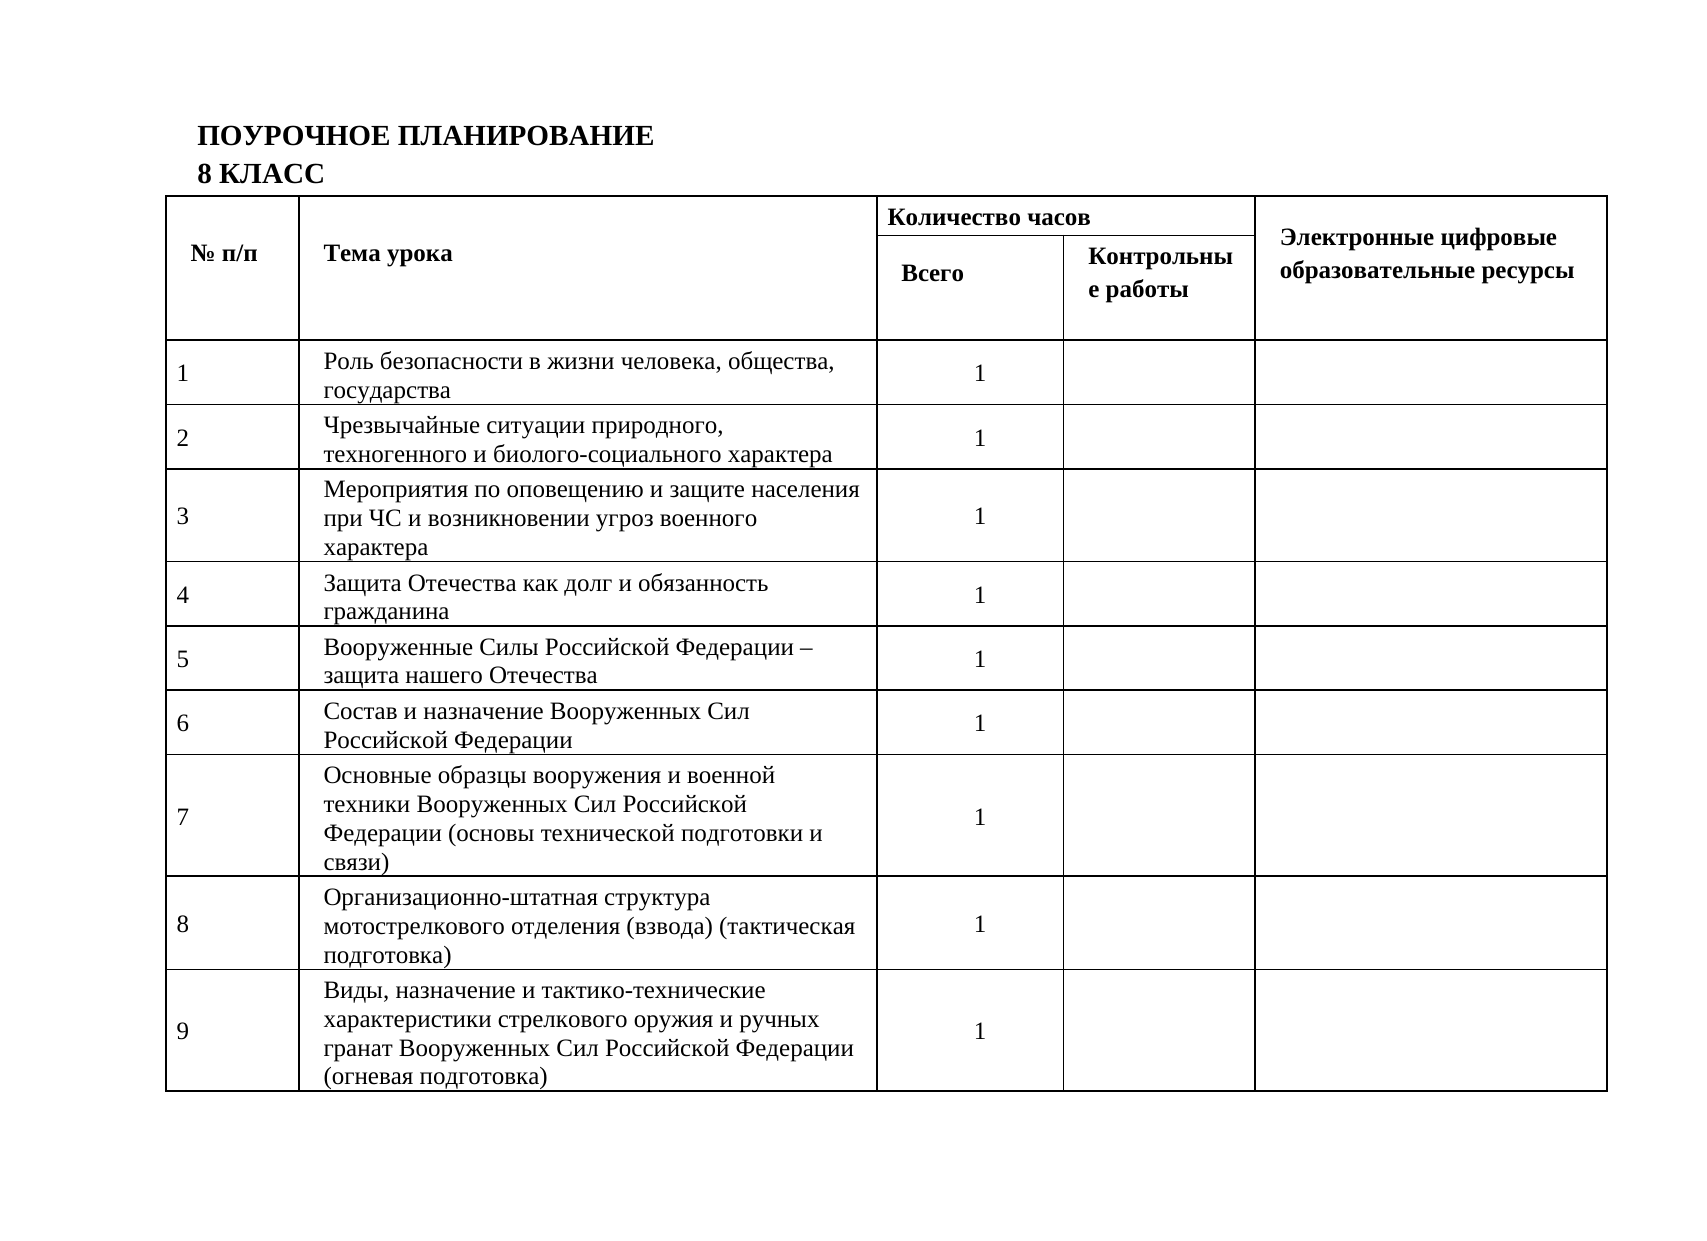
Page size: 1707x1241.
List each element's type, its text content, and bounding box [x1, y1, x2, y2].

table_cell [1064, 470, 1254, 561]
table_cell [1256, 691, 1606, 754]
table_cell [1064, 562, 1254, 625]
table_header Количество часов [878, 197, 1254, 234]
table_cell 1 [167, 341, 298, 403]
table_cell [1256, 627, 1606, 689]
table_cell 1 [878, 627, 1063, 689]
table_cell Защита Отечества как долг и обязанность гражданина [300, 562, 876, 625]
table_cell [1064, 970, 1254, 1090]
table_cell Всего [878, 236, 1063, 339]
table_cell 4 [167, 562, 298, 625]
table_cell [1064, 755, 1254, 875]
table_cell [1256, 755, 1606, 875]
table_cell Основные образцы вооружения и военной техники Вооруженных Сил Российской Федерации (основы технической подготовки и связи) [300, 755, 876, 875]
table_cell 1 [878, 877, 1063, 968]
table_cell Контрольные работы [1064, 236, 1254, 339]
table_cell [1064, 627, 1254, 689]
table_header Тема урока [300, 197, 876, 339]
table_cell Вооруженные Силы Российской Федерации – защита нашего Отечества [300, 627, 876, 689]
table_cell 1 [878, 755, 1063, 875]
table_cell 1 [878, 691, 1063, 754]
table_cell Мероприятия по оповещению и защите населения при ЧС и возникновении угроз военного характера [300, 470, 876, 561]
table_cell [1064, 341, 1254, 403]
table_cell 8 [167, 877, 298, 968]
table_cell 5 [167, 627, 298, 689]
table_cell [1256, 562, 1606, 625]
table_cell 1 [878, 341, 1063, 403]
table_cell [1064, 691, 1254, 754]
table_cell 1 [878, 470, 1063, 561]
table_cell 9 [167, 970, 298, 1090]
table_cell [1256, 405, 1606, 468]
table_cell Чрезвычайные ситуации природного, техногенного и биолого-социального характера [300, 405, 876, 468]
table_header Электронные цифровые образовательные ресурсы [1256, 197, 1606, 339]
table_cell Виды, назначение и тактико-технические характеристики стрелкового оружия и ручных гранат Вооруженных Сил Российской Федерации (огневая подготовка) [300, 970, 876, 1090]
table_header № п/п [167, 197, 298, 339]
table_cell 3 [167, 470, 298, 561]
text 8 КЛАСС [190, 157, 1618, 190]
table_cell Роль безопасности в жизни человека, общества, государства [300, 341, 876, 403]
table_cell 1 [878, 562, 1063, 625]
table_cell [1256, 877, 1606, 968]
table_cell [1256, 341, 1606, 403]
table_cell 2 [167, 405, 298, 468]
table_cell Состав и назначение Вооруженных Сил Российской Федерации [300, 691, 876, 754]
table_cell [1256, 970, 1606, 1090]
table_cell [1256, 470, 1606, 561]
table_cell 1 [878, 970, 1063, 1090]
table_cell 1 [878, 405, 1063, 468]
table_cell 7 [167, 755, 298, 875]
table_cell [1064, 877, 1254, 968]
table_cell [1064, 405, 1254, 468]
text ПОУРОЧНОЕ ПЛАНИРОВАНИЕ [190, 118, 1618, 152]
table_cell 6 [167, 691, 298, 754]
table_cell Организационно-штатная структура мотострелкового отделения (взвода) (тактическая подготовка) [300, 877, 876, 968]
